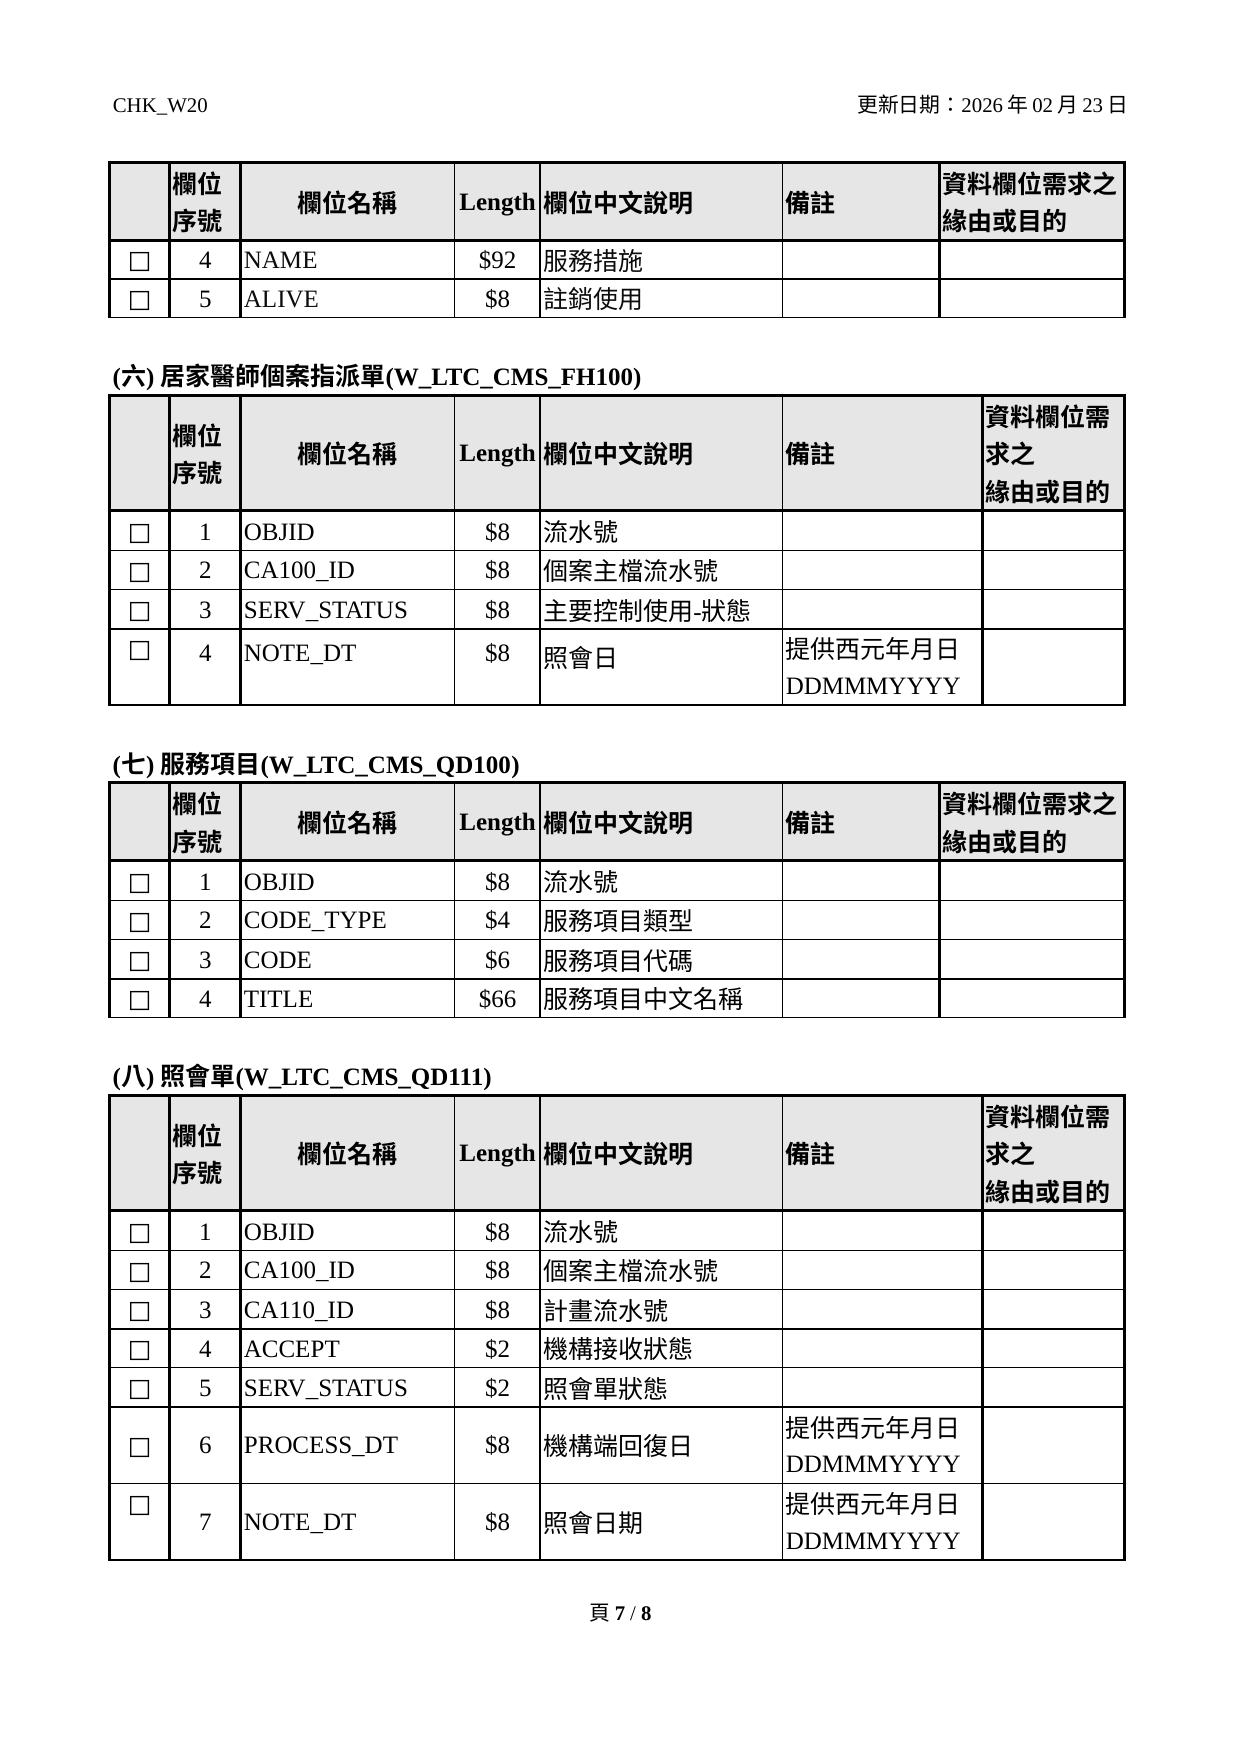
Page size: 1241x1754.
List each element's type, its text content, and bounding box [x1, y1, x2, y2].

table_cell 註銷使用 [541, 280, 782, 317]
table_cell □ [111, 512, 168, 550]
table_cell [783, 551, 981, 589]
table_header 備註 [783, 1097, 981, 1209]
table_cell CODE_TYPE [242, 901, 454, 939]
table_cell 流水號 [541, 1212, 782, 1250]
table_cell □ [111, 551, 168, 589]
table_header 備註 [783, 784, 938, 859]
table_cell □ [111, 901, 168, 939]
table_cell $2 [455, 1330, 539, 1367]
table_cell 個案主檔流水號 [541, 1251, 782, 1289]
table_cell OBJID [242, 862, 454, 900]
table_cell □ [111, 1484, 168, 1559]
table_cell $8 [455, 630, 539, 704]
table_header 資料欄位需求之 緣由或目的 [941, 784, 1123, 859]
table_cell 5 [171, 1368, 239, 1406]
table_header Length [455, 164, 539, 239]
table_header 欄位名稱 [242, 397, 454, 509]
table_cell [984, 630, 1123, 704]
table_cell $8 [455, 1484, 539, 1559]
table_cell [984, 551, 1123, 589]
table_cell OBJID [242, 1212, 454, 1250]
table_cell [783, 590, 981, 628]
table_cell $66 [455, 980, 539, 1017]
table_cell [984, 512, 1123, 550]
table_cell PROCESS_DT [242, 1408, 454, 1482]
table_cell $8 [455, 862, 539, 900]
table_cell 機構端回復日 [541, 1408, 782, 1482]
table_header [111, 784, 168, 859]
table_cell [941, 280, 1123, 317]
table_header Length [455, 397, 539, 509]
table_header [111, 1097, 168, 1209]
table_cell ACCEPT [242, 1330, 454, 1367]
table_cell [783, 512, 981, 550]
table_cell [941, 242, 1123, 278]
table_cell [984, 1484, 1123, 1559]
table_cell [984, 1368, 1123, 1406]
table_header 欄位序號 [171, 397, 239, 509]
table_header 欄位名稱 [242, 164, 454, 239]
table_cell □ [111, 1408, 168, 1482]
table_cell $92 [455, 242, 539, 278]
table_cell 提供西元年月日DDMMMYYYY [783, 1408, 981, 1482]
table_cell $8 [455, 1212, 539, 1250]
table_cell OBJID [242, 512, 454, 550]
table_cell 照會日期 [541, 1484, 782, 1559]
table_header 欄位名稱 [242, 1097, 454, 1209]
table_cell CODE [242, 940, 454, 978]
table_cell 服務項目中文名稱 [541, 980, 782, 1017]
table_cell CA100_ID [242, 1251, 454, 1289]
table_cell TITLE [242, 980, 454, 1017]
table_cell [783, 980, 938, 1017]
table_header [111, 397, 168, 509]
table_cell CA100_ID [242, 551, 454, 589]
table_cell □ [111, 1251, 168, 1289]
table_header 欄位序號 [171, 784, 239, 859]
table_cell 機構接收狀態 [541, 1330, 782, 1367]
table_header 備註 [783, 397, 981, 509]
table_cell 2 [171, 901, 239, 939]
table_cell □ [111, 1368, 168, 1406]
table_cell 服務措施 [541, 242, 782, 278]
table_cell □ [111, 1212, 168, 1250]
table_cell 個案主檔流水號 [541, 551, 782, 589]
table_cell [783, 1212, 981, 1250]
table_cell 計畫流水號 [541, 1290, 782, 1328]
table_cell NOTE_DT [242, 1484, 454, 1559]
table_cell 5 [171, 280, 239, 317]
table_cell SERV_STATUS [242, 1368, 454, 1406]
table_cell $8 [455, 1408, 539, 1482]
table_cell 3 [171, 940, 239, 978]
table_cell NAME [242, 242, 454, 278]
table_cell 4 [171, 630, 239, 704]
table_cell 照會單狀態 [541, 1368, 782, 1406]
table_cell 3 [171, 1290, 239, 1328]
table_header 資料欄位需求之 緣由或目的 [984, 397, 1123, 509]
table_cell $4 [455, 901, 539, 939]
table_cell [984, 590, 1123, 628]
table_cell $8 [455, 1251, 539, 1289]
table_cell □ [111, 1330, 168, 1367]
table_cell [984, 1251, 1123, 1289]
table_header 備註 [783, 164, 938, 239]
table_cell 4 [171, 980, 239, 1017]
table_cell [783, 940, 938, 978]
table_cell $2 [455, 1368, 539, 1406]
table_cell 2 [171, 551, 239, 589]
table_cell [984, 1330, 1123, 1367]
table_cell [941, 940, 1123, 978]
text (八) 照會單(W_LTC_CMS_QD111) [112, 1056, 1128, 1093]
table_cell [984, 1408, 1123, 1482]
table_cell 2 [171, 1251, 239, 1289]
table_cell 1 [171, 1212, 239, 1250]
table_cell □ [111, 242, 168, 278]
table_cell [783, 1251, 981, 1289]
table_header 欄位序號 [171, 164, 239, 239]
table_cell [783, 242, 938, 278]
table_header 資料欄位需求之 緣由或目的 [984, 1097, 1123, 1209]
table_cell [984, 1212, 1123, 1250]
table_cell 3 [171, 590, 239, 628]
table_cell [783, 862, 938, 900]
table_cell □ [111, 630, 168, 704]
table_cell 主要控制使用-狀態 [541, 590, 782, 628]
table_cell 7 [171, 1484, 239, 1559]
table_cell $8 [455, 590, 539, 628]
table_cell $6 [455, 940, 539, 978]
table_cell $8 [455, 551, 539, 589]
table_cell SERV_STATUS [242, 590, 454, 628]
table_cell 流水號 [541, 862, 782, 900]
table_header [111, 164, 168, 239]
table_header 欄位中文說明 [541, 1097, 782, 1209]
table_cell [941, 901, 1123, 939]
table_cell 4 [171, 242, 239, 278]
table_cell 4 [171, 1330, 239, 1367]
table_cell □ [111, 1290, 168, 1328]
table_cell □ [111, 280, 168, 317]
text (七) 服務項目(W_LTC_CMS_QD100) [112, 743, 1128, 781]
table_header 資料欄位需求之 緣由或目的 [941, 164, 1123, 239]
table_header Length [455, 784, 539, 859]
table_cell □ [111, 862, 168, 900]
table_cell 1 [171, 862, 239, 900]
table_cell 照會日 [541, 630, 782, 704]
table_cell $8 [455, 1290, 539, 1328]
table_header Length [455, 1097, 539, 1209]
table_header 欄位中文說明 [541, 164, 782, 239]
table_cell [783, 1368, 981, 1406]
table_cell [941, 980, 1123, 1017]
table_cell □ [111, 590, 168, 628]
table_header 欄位序號 [171, 1097, 239, 1209]
table_cell $8 [455, 280, 539, 317]
table_header 欄位中文說明 [541, 397, 782, 509]
table_cell 1 [171, 512, 239, 550]
table_cell [783, 901, 938, 939]
table_header 欄位中文說明 [541, 784, 782, 859]
table_cell 服務項目類型 [541, 901, 782, 939]
table_cell NOTE_DT [242, 630, 454, 704]
table_cell [941, 862, 1123, 900]
table_cell 服務項目代碼 [541, 940, 782, 978]
table_cell 流水號 [541, 512, 782, 550]
table_cell 提供西元年月日DDMMMYYYY [783, 630, 981, 704]
table_cell [783, 280, 938, 317]
table_cell 6 [171, 1408, 239, 1482]
table_cell 提供西元年月日DDMMMYYYY [783, 1484, 981, 1559]
table_cell □ [111, 940, 168, 978]
table_cell ALIVE [242, 280, 454, 317]
text (六) 居家醫師個案指派單(W_LTC_CMS_FH100) [112, 356, 1128, 393]
table_cell [783, 1330, 981, 1367]
table_cell CA110_ID [242, 1290, 454, 1328]
table_cell [984, 1290, 1123, 1328]
table_cell [783, 1290, 981, 1328]
table_cell □ [111, 980, 168, 1017]
table_cell $8 [455, 512, 539, 550]
table_header 欄位名稱 [242, 784, 454, 859]
